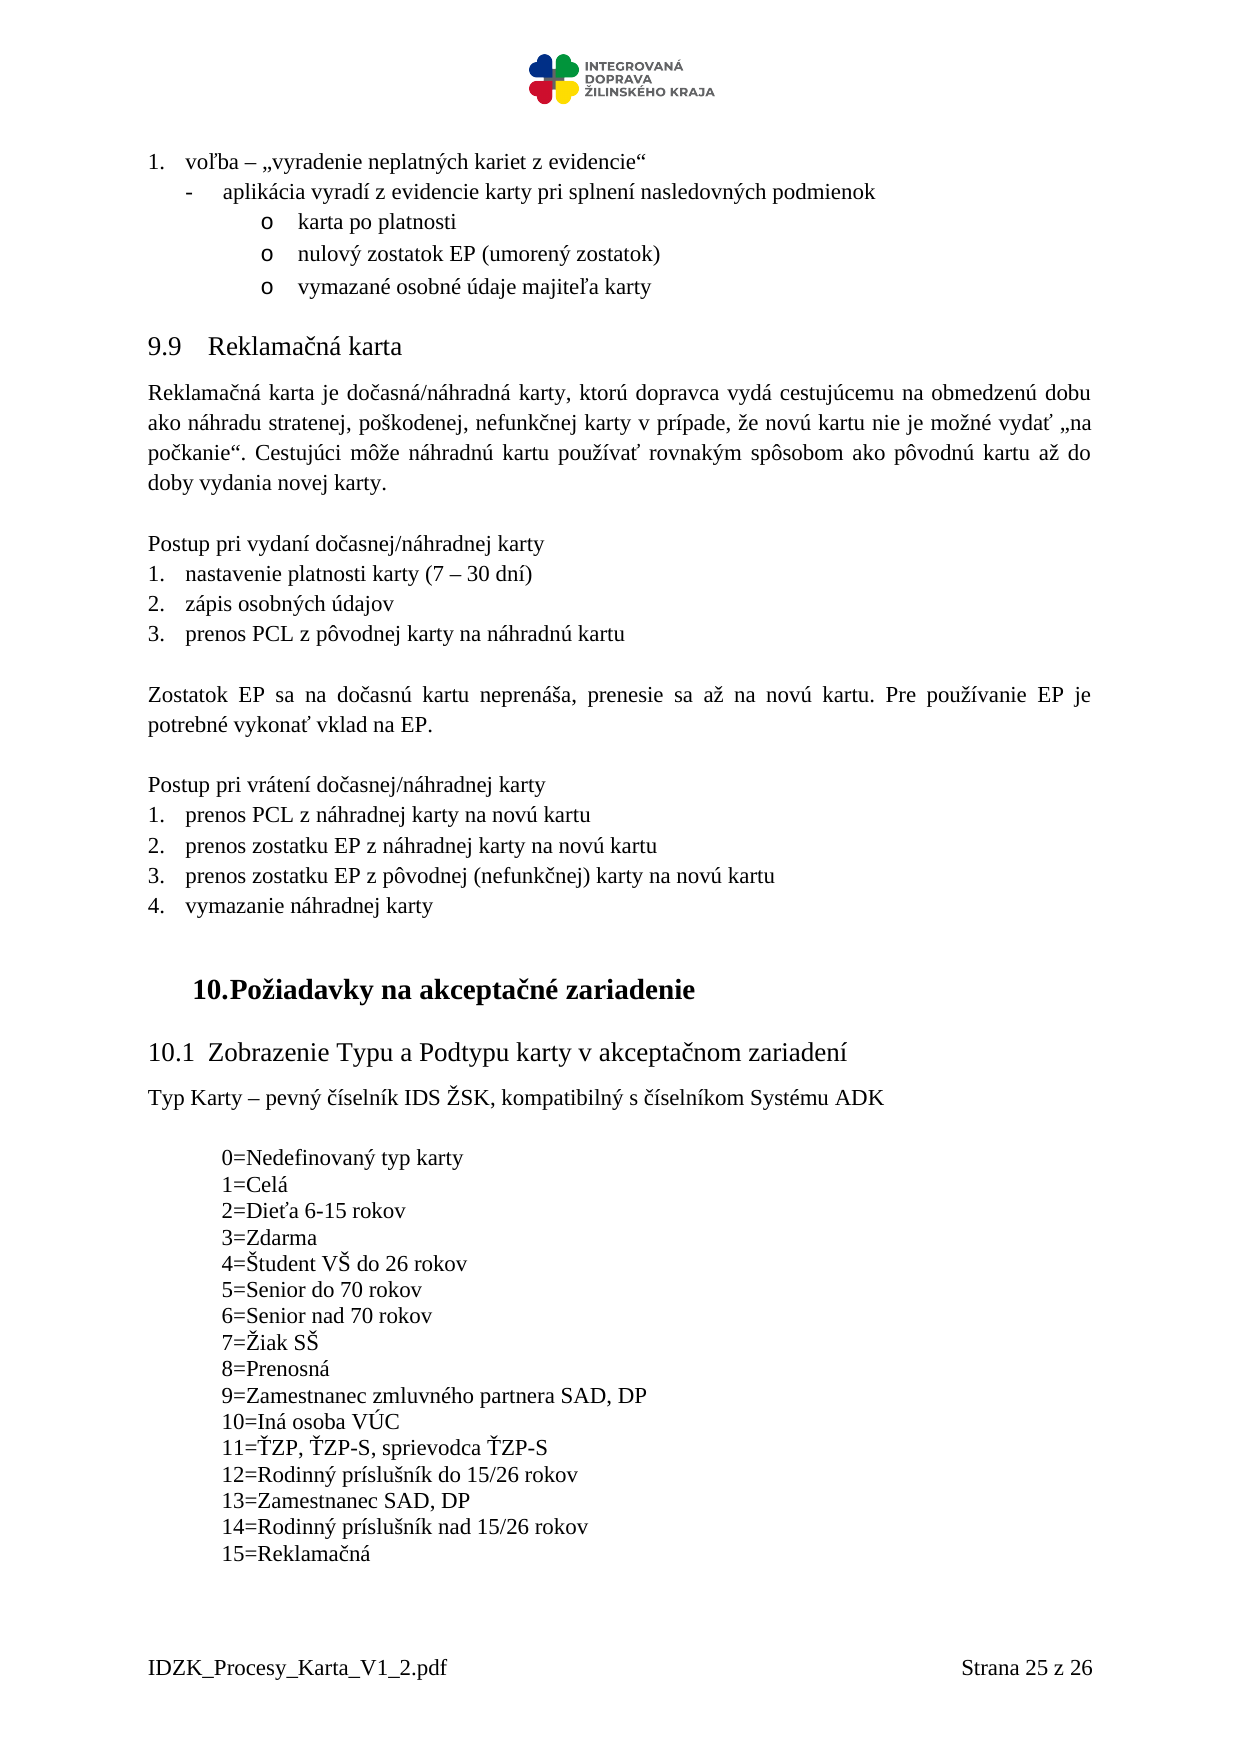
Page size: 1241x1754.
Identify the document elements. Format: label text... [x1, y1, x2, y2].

text Postup pri vydaní dočasnej/náhradnej karty [148, 529, 1092, 556]
text Zostatok EP sa na dočasnú kartu neprenáša, prenesie sa až na novú kartu. Pre používanie EP je potrebné vykonať vklad na EP. [148, 681, 1092, 737]
list prenos PCL z náhradnej karty na novú kartu [148, 801, 1092, 828]
text 13=Zamestnanec SAD, DP [148, 1487, 1092, 1513]
text 8=Prenosná [221, 1355, 1092, 1382]
list zápis osobných údajov [148, 590, 1092, 616]
list aplikácia vyradí z evidencie karty pri splnení nasledovných podmienok [185, 178, 1092, 204]
list nulový zostatok EP (umorený zostatok) [260, 241, 1092, 269]
picture [508, 33, 736, 125]
list prenos zostatku EP z pôvodnej (nefunkčnej) karty na novú kartu [148, 862, 1092, 888]
text 10=Iná osoba VÚC [221, 1408, 1092, 1434]
text 1=Celá [148, 1171, 1092, 1197]
list vymazanie náhradnej karty [148, 892, 1092, 918]
text 14=Rodinný príslušník nad 15/26 rokov [148, 1513, 1092, 1540]
list prenos zostatku EP z náhradnej karty na novú kartu [148, 832, 1092, 858]
list vymazané osobné údaje majiteľa karty [260, 273, 1092, 301]
text Postup pri vrátení dočasnej/náhradnej karty [148, 771, 1092, 798]
list Zobrazenie Typu a Podtypu karty v akceptačnom zariadení [148, 1036, 1092, 1067]
text 3=Zdarma [148, 1223, 1092, 1250]
text 12=Rodinný príslušník do 15/26 rokov [148, 1461, 1092, 1487]
list Reklamačná karta [148, 330, 1092, 361]
list voľba – „vyradenie neplatných kariet z evidencie“ [148, 148, 1092, 174]
text 15=Reklamačná [148, 1540, 1092, 1566]
text 2=Dieťa 6-15 rokov [148, 1197, 1092, 1223]
text 6=Senior nad 70 rokov [221, 1303, 1092, 1329]
text 9=Zamestnanec zmluvného partnera SAD, DP [221, 1382, 1092, 1408]
list prenos PCL z pôvodnej karty na náhradnú kartu [148, 620, 1092, 647]
text 4=Študent VŠ do 26 rokov [148, 1250, 1092, 1276]
text Typ Karty – pevný číselník IDS ŽSK, kompatibilný s číselníkom Systému ADK [148, 1084, 1092, 1110]
text 0=Nedefinovaný typ karty [148, 1144, 1092, 1171]
text Reklamačná karta je dočasná/náhradná karty, ktorú dopravca vydá cestujúcemu na obmedzenú dobu ako náhradu stratenej, poškodenej, nefunkčnej karty v prípade, že novú kartu nie je možné vydať „na počkanie“. Cestujúci môže náhradnú kartu používať rovnakým spôsobom ako pôvodnú kartu až do doby vydania novej karty. [148, 378, 1092, 496]
list nastavenie platnosti karty (7 – 30 dní) [148, 560, 1092, 586]
text 11=ŤZP, ŤZP-S, sprievodca ŤZP-S [221, 1434, 1092, 1461]
text 5=Senior do 70 rokov [148, 1276, 1092, 1303]
subtitle Požiadavky na akceptačné zariadenie [192, 972, 1092, 1006]
text 7=Žiak SŠ [221, 1329, 1092, 1355]
list karta po platnosti [260, 208, 1092, 236]
